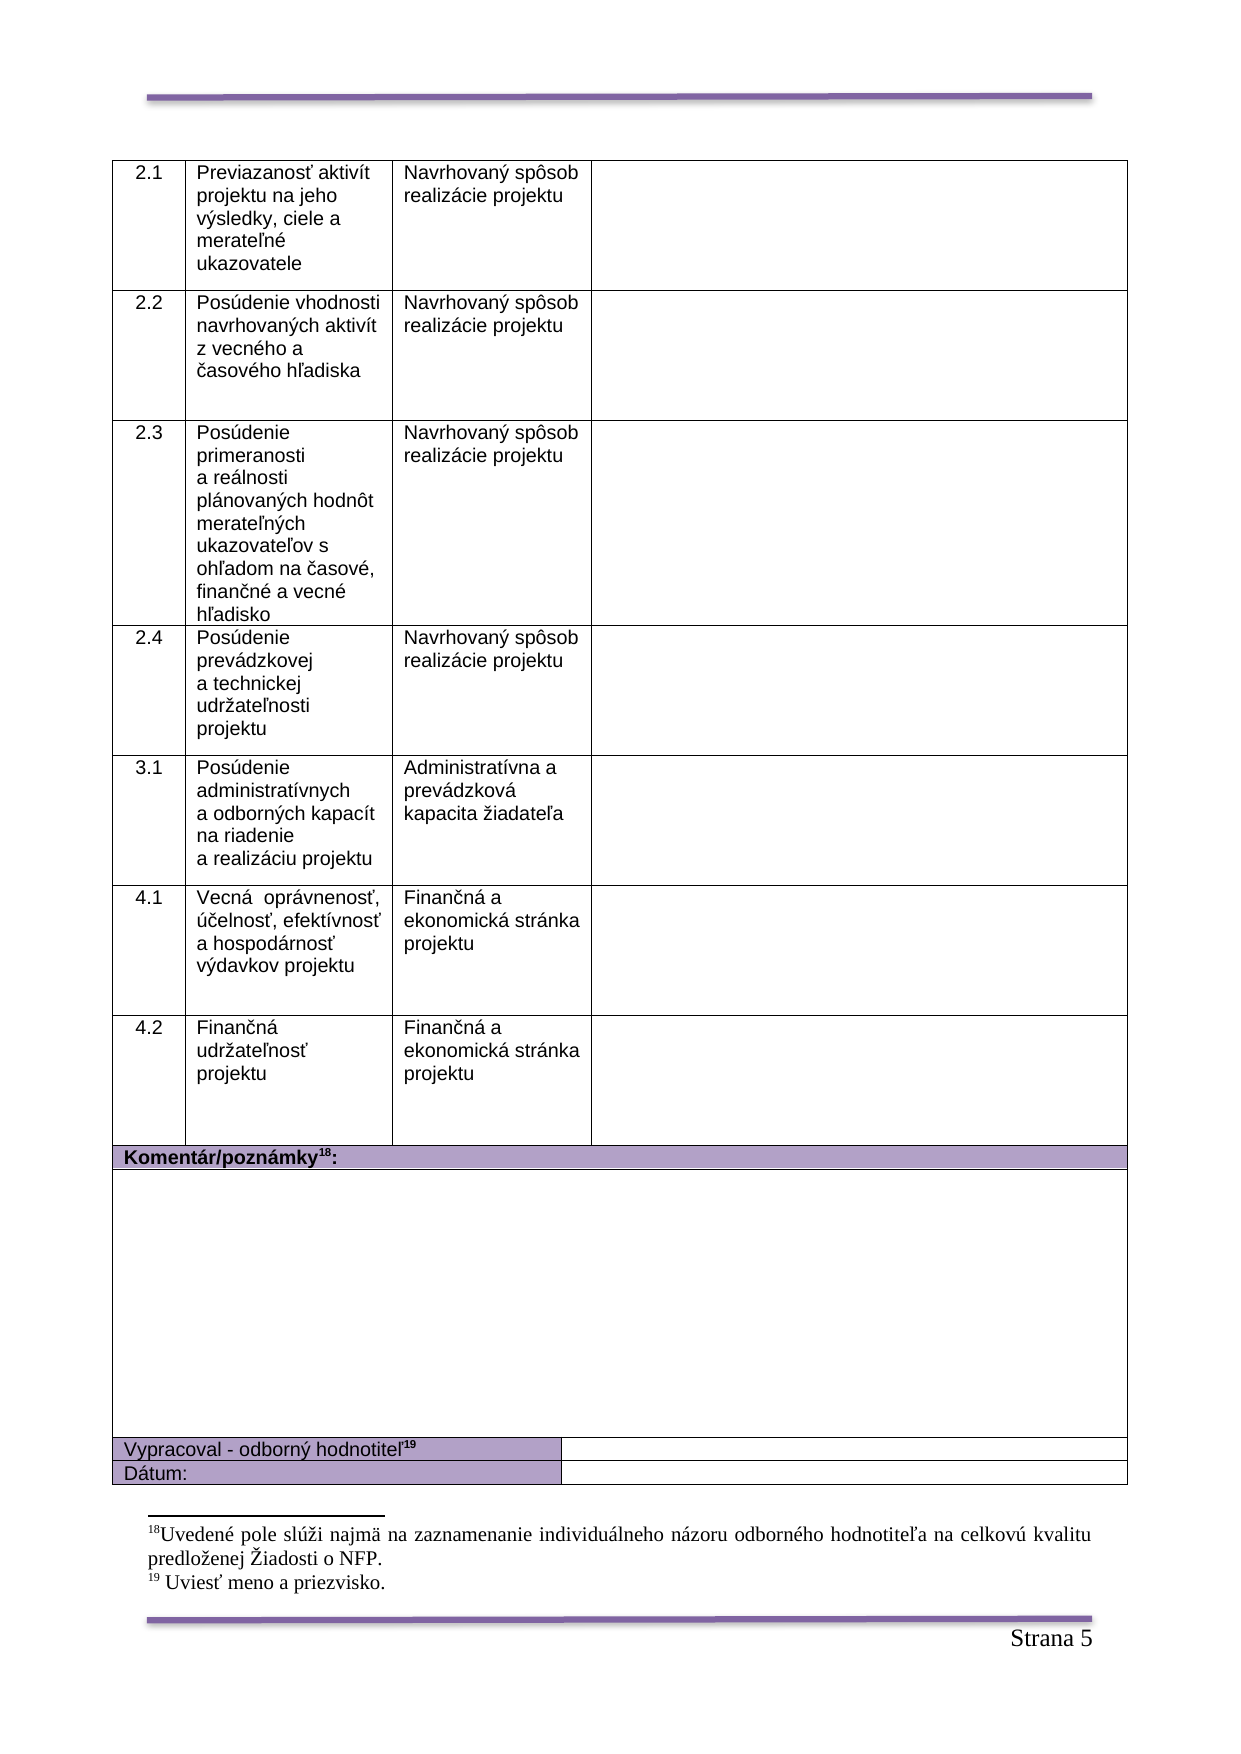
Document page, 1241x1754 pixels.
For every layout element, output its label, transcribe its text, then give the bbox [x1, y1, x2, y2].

table_cell [592, 1016, 1127, 1145]
table_cell Finančná a ekonomická stránka projektu [393, 1016, 591, 1145]
table_cell Administratívna a prevádzková kapacita žiadateľa [393, 756, 591, 885]
table_cell 4.1 [113, 886, 185, 1015]
table_cell 2.1 [113, 161, 185, 290]
table_cell Navrhovaný spôsob realizácie projektu [393, 291, 591, 420]
table_cell Dátum: [113, 1461, 561, 1484]
table_cell Vecná oprávnenosť, účelnosť, efektívnosť a hospodárnosť výdavkov projektu [186, 886, 392, 1015]
table_cell Navrhovaný spôsob realizácie projektu [393, 626, 591, 755]
table_cell [562, 1438, 1127, 1460]
table_cell [592, 161, 1127, 290]
table_cell 2.2 [113, 291, 185, 420]
table_cell [592, 421, 1127, 625]
table_cell Navrhovaný spôsob realizácie projektu [393, 161, 591, 290]
table_cell [592, 626, 1127, 755]
table_cell 3.1 [113, 756, 185, 885]
table_cell [592, 291, 1127, 420]
table_cell 2.3 [113, 421, 185, 625]
table_cell [592, 756, 1127, 885]
table_cell [113, 1170, 1127, 1437]
table_cell Posúdenie administratívnych a odborných kapacít na riadenie a realizáciu projektu [186, 756, 392, 885]
table_cell Finančná udržateľnosť projektu [186, 1016, 392, 1145]
table_cell Posúdenie primeranosti a reálnosti plánovaných hodnôt merateľných ukazovateľov s ohľadom na časové, finančné a vecné hľadisko [186, 421, 392, 625]
table_cell Finančná a ekonomická stránka projektu [393, 886, 591, 1015]
table_cell Posúdenie prevádzkovej a technickej udržateľnosti projektu [186, 626, 392, 755]
table_cell Posúdenie vhodnosti navrhovaných aktivít z vecného a časového hľadiska [186, 291, 392, 420]
table_cell Komentár/poznámky: [113, 1146, 1127, 1168]
table_cell Vypracoval - odborný hodnotiteľ [113, 1438, 561, 1460]
table_cell Navrhovaný spôsob realizácie projektu [393, 421, 591, 625]
table_cell 2.4 [113, 626, 185, 755]
table_cell Previazanosť aktivít projektu na jeho výsledky, ciele a merateľné ukazovatele [186, 161, 392, 290]
table_cell [592, 886, 1127, 1015]
table_cell [562, 1461, 1127, 1484]
table_cell 4.2 [113, 1016, 185, 1145]
